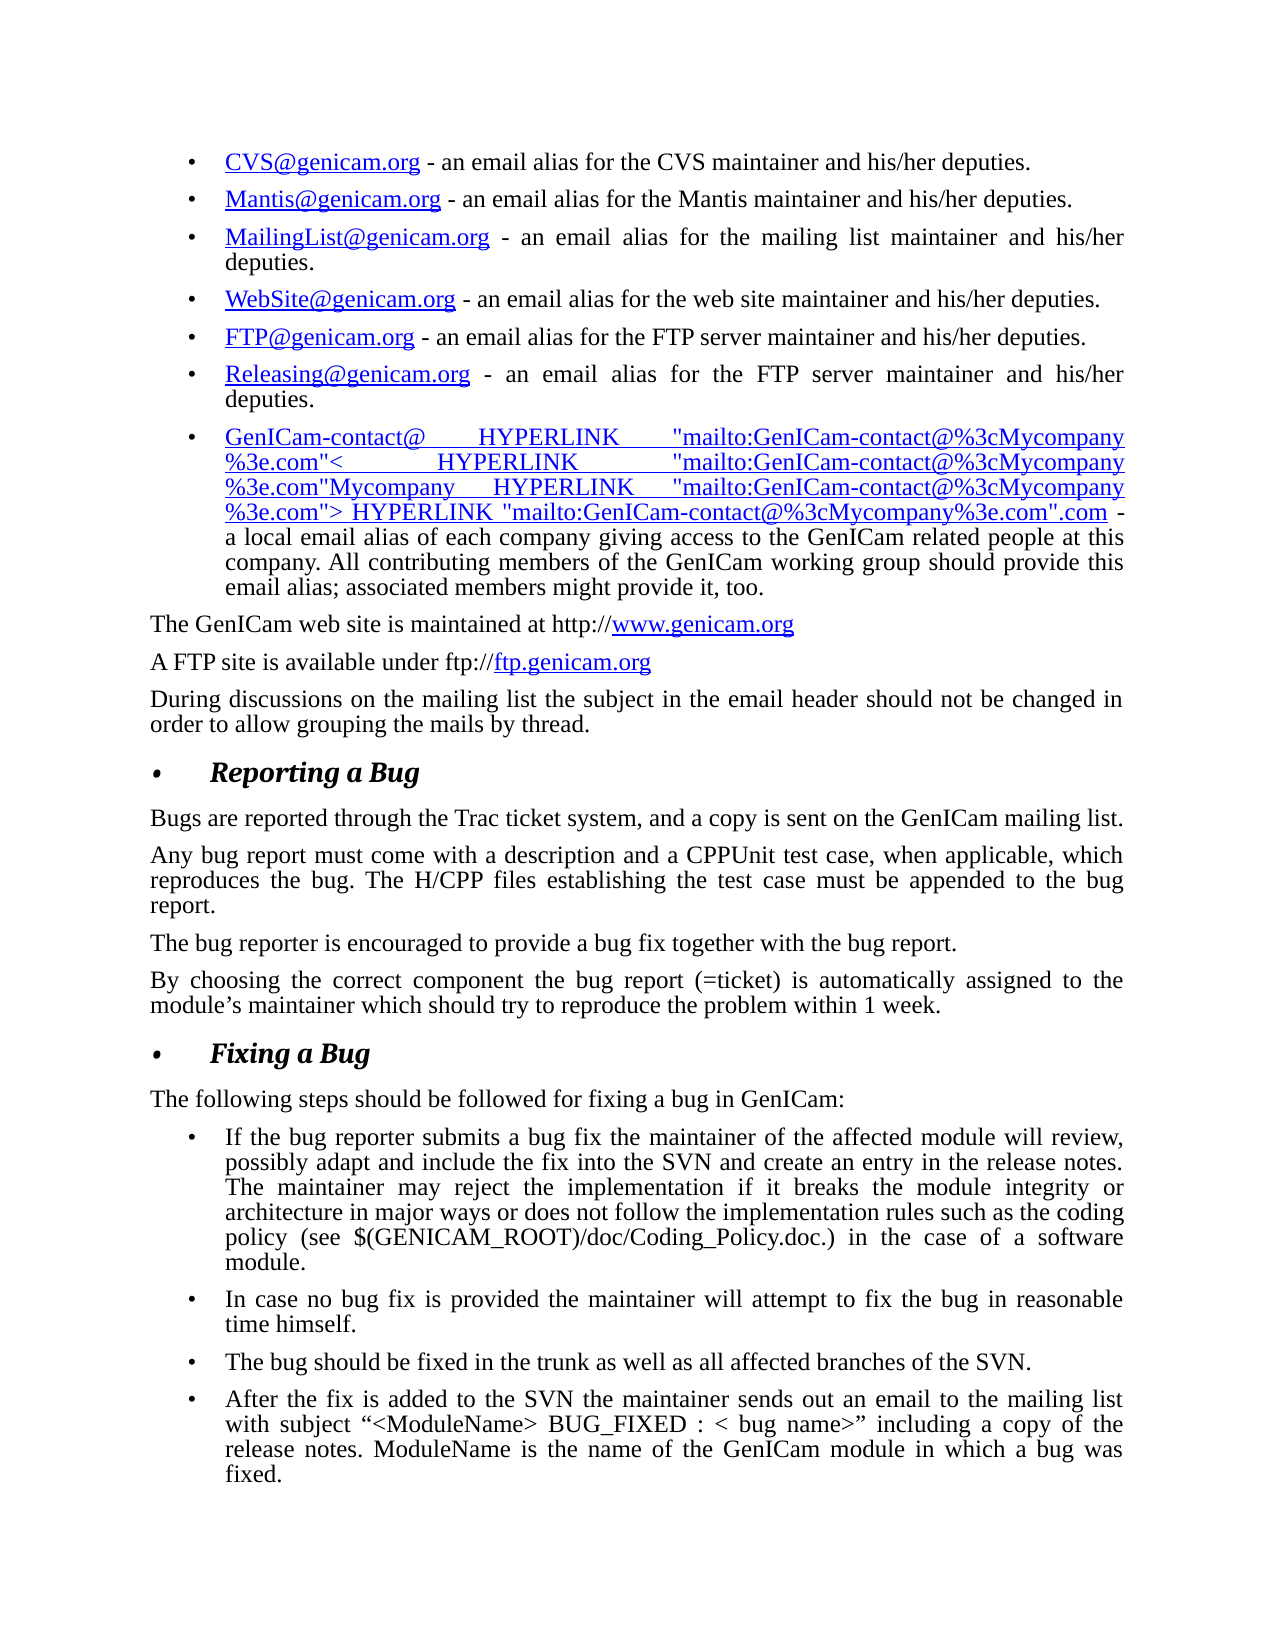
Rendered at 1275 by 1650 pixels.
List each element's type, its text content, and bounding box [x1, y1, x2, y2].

list The bug should be fixed in the trunk as well as all affected branches of the SVN. [187, 1350, 1125, 1375]
list If the bug reporter submits a bug fix the maintainer of the affected module will review, possibly adapt and include the fix into the SVN and create an entry in the release notes. The maintainer may reject the implementation if it breaks the module integrity or architecture in major ways or does not follow the implementation rules such as the coding policy (see $(GENICAM_ROOT)/doc/Coding_Policy.doc.) in the case of a software module. [187, 1125, 1125, 1275]
text The GenICam web site is maintained at http://www.genicam.org [150, 612, 1125, 637]
text The following steps should be followed for fixing a bug in GenICam: [150, 1087, 1125, 1112]
text Bugs are reported through the Trac ticket system, and a copy is sent on the GenICam mailing list. [150, 806, 1125, 831]
list MailingList@genicam.org - an email alias for the mailing list maintainer and his/her deputies. [187, 225, 1125, 275]
list Mantis@genicam.org - an email alias for the Mantis maintainer and his/her deputies. [187, 187, 1125, 212]
list Reporting a Bug [150, 762, 1125, 787]
list WebSite@genicam.org - an email alias for the web site maintainer and his/her deputies. [187, 287, 1125, 312]
text A FTP site is available under ftp://ftp.genicam.org [150, 650, 1125, 675]
list GenICam-contact@ HYPERLINK "mailto:GenICam-contact@%3cMycompany%3e.com"< HYPERLINK "mailto:GenICam-contact@%3cMycompany%3e.com"Mycompany HYPERLINK "mailto:GenICam-contact@%3cMycompany%3e.com"> HYPERLINK "mailto:GenICam-contact@%3cMycompany%3e.com".com - a local email alias of each company giving access to the GenICam related people at this company. All contributing members of the GenICam working group should provide this email alias; associated members might provide it, too. [187, 425, 1125, 600]
list Releasing@genicam.org - an email alias for the FTP server maintainer and his/her deputies. [187, 362, 1125, 412]
list After the fix is added to the SVN the maintainer sends out an email to the mailing list with subject “<ModuleName> BUG_FIXED : < bug name>” including a copy of the release notes. ModuleName is the name of the GenICam module in which a bug was fixed. [187, 1387, 1125, 1487]
text During discussions on the mailing list the subject in the email header should not be changed in order to allow grouping the mails by thread. [150, 687, 1125, 737]
text The bug reporter is encouraged to provide a bug fix together with the bug report. [150, 931, 1125, 956]
text Any bug report must come with a description and a CPPUnit test case, when applicable, which reproduces the bug. The H/CPP files establishing the test case must be appended to the bug report. [150, 844, 1125, 919]
list In case no bug fix is provided the maintainer will attempt to fix the bug in reasonable time himself. [187, 1287, 1125, 1337]
list CVS@genicam.org - an email alias for the CVS maintainer and his/her deputies. [187, 150, 1125, 175]
list FTP@genicam.org - an email alias for the FTP server maintainer and his/her deputies. [187, 325, 1125, 350]
list Fixing a Bug [150, 1044, 1125, 1069]
text By choosing the correct component the bug report (=ticket) is automatically assigned to the module’s maintainer which should try to reproduce the problem within 1 week. [150, 969, 1125, 1019]
